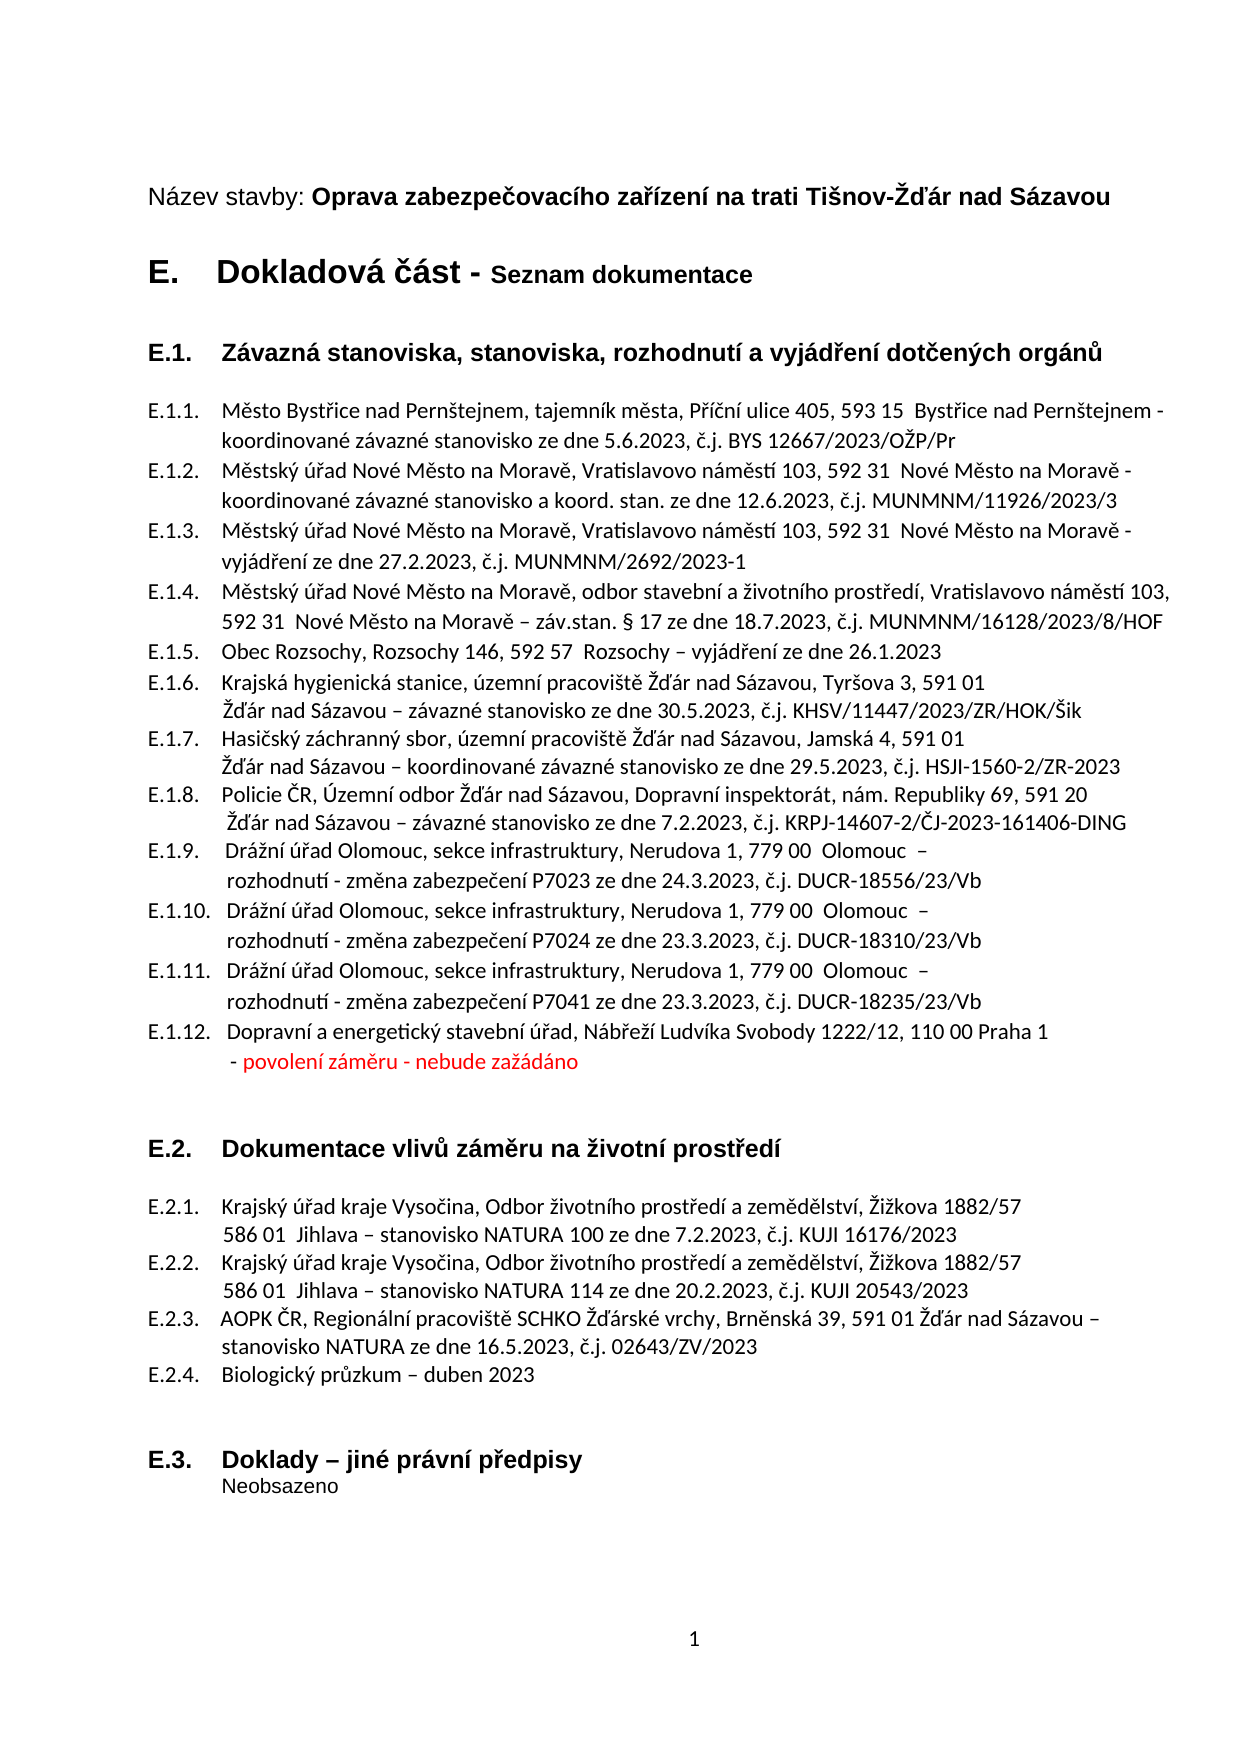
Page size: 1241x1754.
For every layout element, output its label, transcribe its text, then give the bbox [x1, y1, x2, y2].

text E.1.11. Drážní úřad Olomouc, sekce infrastruktury, Nerudova 1, 779 00 Olomouc – [148, 957, 1240, 985]
text E.1.12. Dopravní a energetický stavební úřad, Nábřeží Ludvíka Svobody 1222/12, 110 00 Praha 1 [148, 1017, 1240, 1045]
text E.2.2. Krajský úřad kraje Vysočina, Odbor životního prostředí a zemědělství, Žižkova 1882/57 [148, 1248, 1240, 1276]
text E.2. Dokumentace vlivů záměru na životní prostředí [148, 1134, 1240, 1163]
text stanovisko NATURA ze dne 16.5.2023, č.j. 02643/ZV/2023 [221, 1332, 1240, 1360]
text E.1.5. Obec Rozsochy, Rozsochy 146, 592 57 Rozsochy – vyjádření ze dne 26.1.2023 [148, 637, 1240, 666]
text E.1.4. Městský úřad Nové Město na Moravě, odbor stavební a životního prostředí, Vratislavovo náměstí 103, [148, 577, 1240, 605]
text E.1.9. Drážní úřad Olomouc, sekce infrastruktury, Nerudova 1, 779 00 Olomouc – [148, 836, 1240, 864]
text - povolení záměru - nebude zažádáno [148, 1047, 1240, 1075]
text rozhodnutí - změna zabezpečení P7023 ze dne 24.3.2023, č.j. DUCR-18556/23/Vb [148, 866, 1240, 894]
text Žďár nad Sázavou – koordinované závazné stanovisko ze dne 29.5.2023, č.j. HSJI-1560-2/ZR-2023 [148, 752, 1240, 780]
text vyjádření ze dne 27.2.2023, č.j. MUNMNM/2692/2023-1 [148, 547, 1240, 575]
text rozhodnutí - změna zabezpečení P7041 ze dne 23.3.2023, č.j. DUCR-18235/23/Vb [148, 987, 1240, 1015]
text Název stavby: Oprava zabezpečovacího zařízení na trati Tišnov-Žďár nad Sázavou [148, 182, 1240, 211]
text E.1.3. Městský úřad Nové Město na Moravě, Vratislavovo náměstí 103, 592 31 Nové Město na Moravě - [148, 517, 1240, 545]
text 592 31 Nové Město na Moravě – záv.stan. § 17 ze dne 18.7.2023, č.j. MUNMNM/16128/2023/8/HOF [148, 607, 1240, 635]
text E.2.4. Biologický průzkum – duben 2023 [148, 1360, 1240, 1388]
text E. Dokladová část - Seznam dokumentace [148, 252, 1240, 290]
text E.1.2. Městský úřad Nové Město na Moravě, Vratislavovo náměstí 103, 592 31 Nové Město na Moravě - [148, 456, 1240, 484]
text Žďár nad Sázavou – závazné stanovisko ze dne 7.2.2023, č.j. KRPJ-14607-2/ČJ-2023-161406-DING [148, 808, 1240, 836]
text Neobsazeno [148, 1474, 1240, 1498]
text E.1.6. Krajská hygienická stanice, územní pracoviště Žďár nad Sázavou, Tyršova 3, 591 01 [148, 668, 1240, 696]
text E.1.8. Policie ČR, Územní odbor Žďár nad Sázavou, Dopravní inspektorát, nám. Republiky 69, 591 20 [148, 780, 1240, 808]
text E.2.3. AOPK ČR, Regionální pracoviště SCHKO Žďárské vrchy, Brněnská 39, 591 01 Žďár nad Sázavou – [148, 1304, 1240, 1332]
text E.1. Závazná stanoviska, stanoviska, rozhodnutí a vyjádření dotčených orgánů [148, 338, 1240, 367]
text E.1.7. Hasičský záchranný sbor, územní pracoviště Žďár nad Sázavou, Jamská 4, 591 01 [148, 724, 1240, 752]
text koordinované závazné stanovisko ze dne 5.6.2023, č.j. BYS 12667/2023/OŽP/Pr [148, 426, 1240, 454]
text 586 01 Jihlava – stanovisko NATURA 100 ze dne 7.2.2023, č.j. KUJI 16176/2023 [223, 1220, 1240, 1248]
text koordinované závazné stanovisko a koord. stan. ze dne 12.6.2023, č.j. MUNMNM/11926/2023/3 [148, 486, 1240, 514]
text E.3. Doklady – jiné právní předpisy [148, 1445, 1240, 1474]
text 586 01 Jihlava – stanovisko NATURA 114 ze dne 20.2.2023, č.j. KUJI 20543/2023 [223, 1276, 1240, 1304]
text rozhodnutí - změna zabezpečení P7024 ze dne 23.3.2023, č.j. DUCR-18310/23/Vb [148, 926, 1240, 954]
text E.1.10. Drážní úřad Olomouc, sekce infrastruktury, Nerudova 1, 779 00 Olomouc – [148, 896, 1240, 924]
text E.1.1. Město Bystřice nad Pernštejnem, tajemník města, Příční ulice 405, 593 15 Bystřice nad Pernštejnem - [148, 396, 1240, 424]
text Žďár nad Sázavou – závazné stanovisko ze dne 30.5.2023, č.j. KHSV/11447/2023/ZR/HOK/Šik [223, 696, 1240, 724]
text E.2.1. Krajský úřad kraje Vysočina, Odbor životního prostředí a zemědělství, Žižkova 1882/57 [148, 1192, 1240, 1220]
